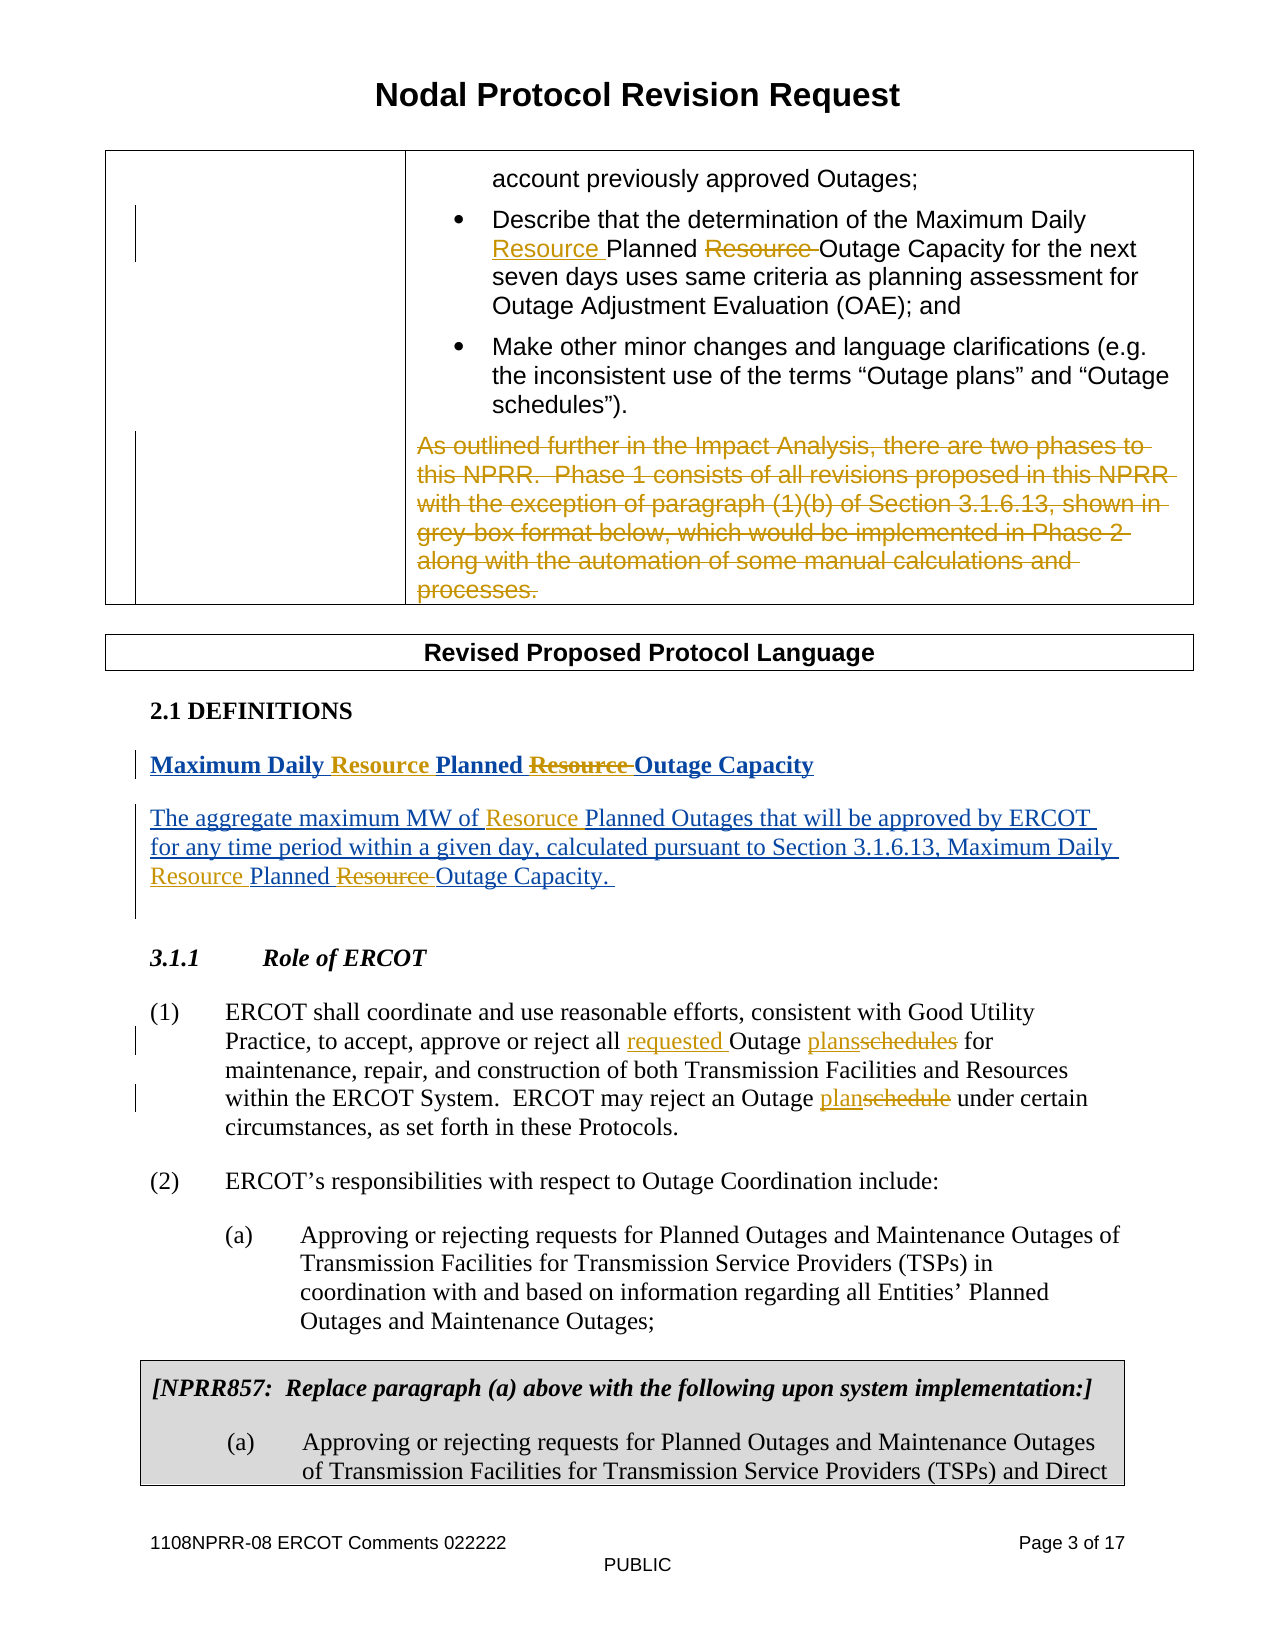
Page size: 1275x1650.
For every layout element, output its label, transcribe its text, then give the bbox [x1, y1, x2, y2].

text 3.1.1 Role of ERCOT [150, 943, 1125, 972]
list (2) ERCOT’s responsibilities with respect to Outage Coordination include: [150, 1166, 1125, 1195]
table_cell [106, 151, 405, 604]
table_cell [406, 151, 1193, 604]
table_header Revised Proposed Protocol Language [106, 635, 1193, 670]
text (a) Approving or rejecting requests for Planned Outages and Maintenance Outages of Transmission Facilities for Transmission Service Providers (TSPs) in coordination with and based on information regarding all Entities’ Planned Outages and Maintenance Outages; [225, 1220, 1125, 1335]
text (1) ERCOT shall coordinate and use reasonable efforts, consistent with Good Utility Practice, to accept, approve or reject all Outage for maintenance, repair, and construction of both Transmission Facilities and Resources within the ERCOT System. ERCOT may reject an Outage under certain circumstances, as set forth in these Protocols. [150, 997, 1125, 1141]
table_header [141, 1361, 1124, 1484]
subtitle 2.1 DEFINITIONS [150, 696, 1125, 725]
